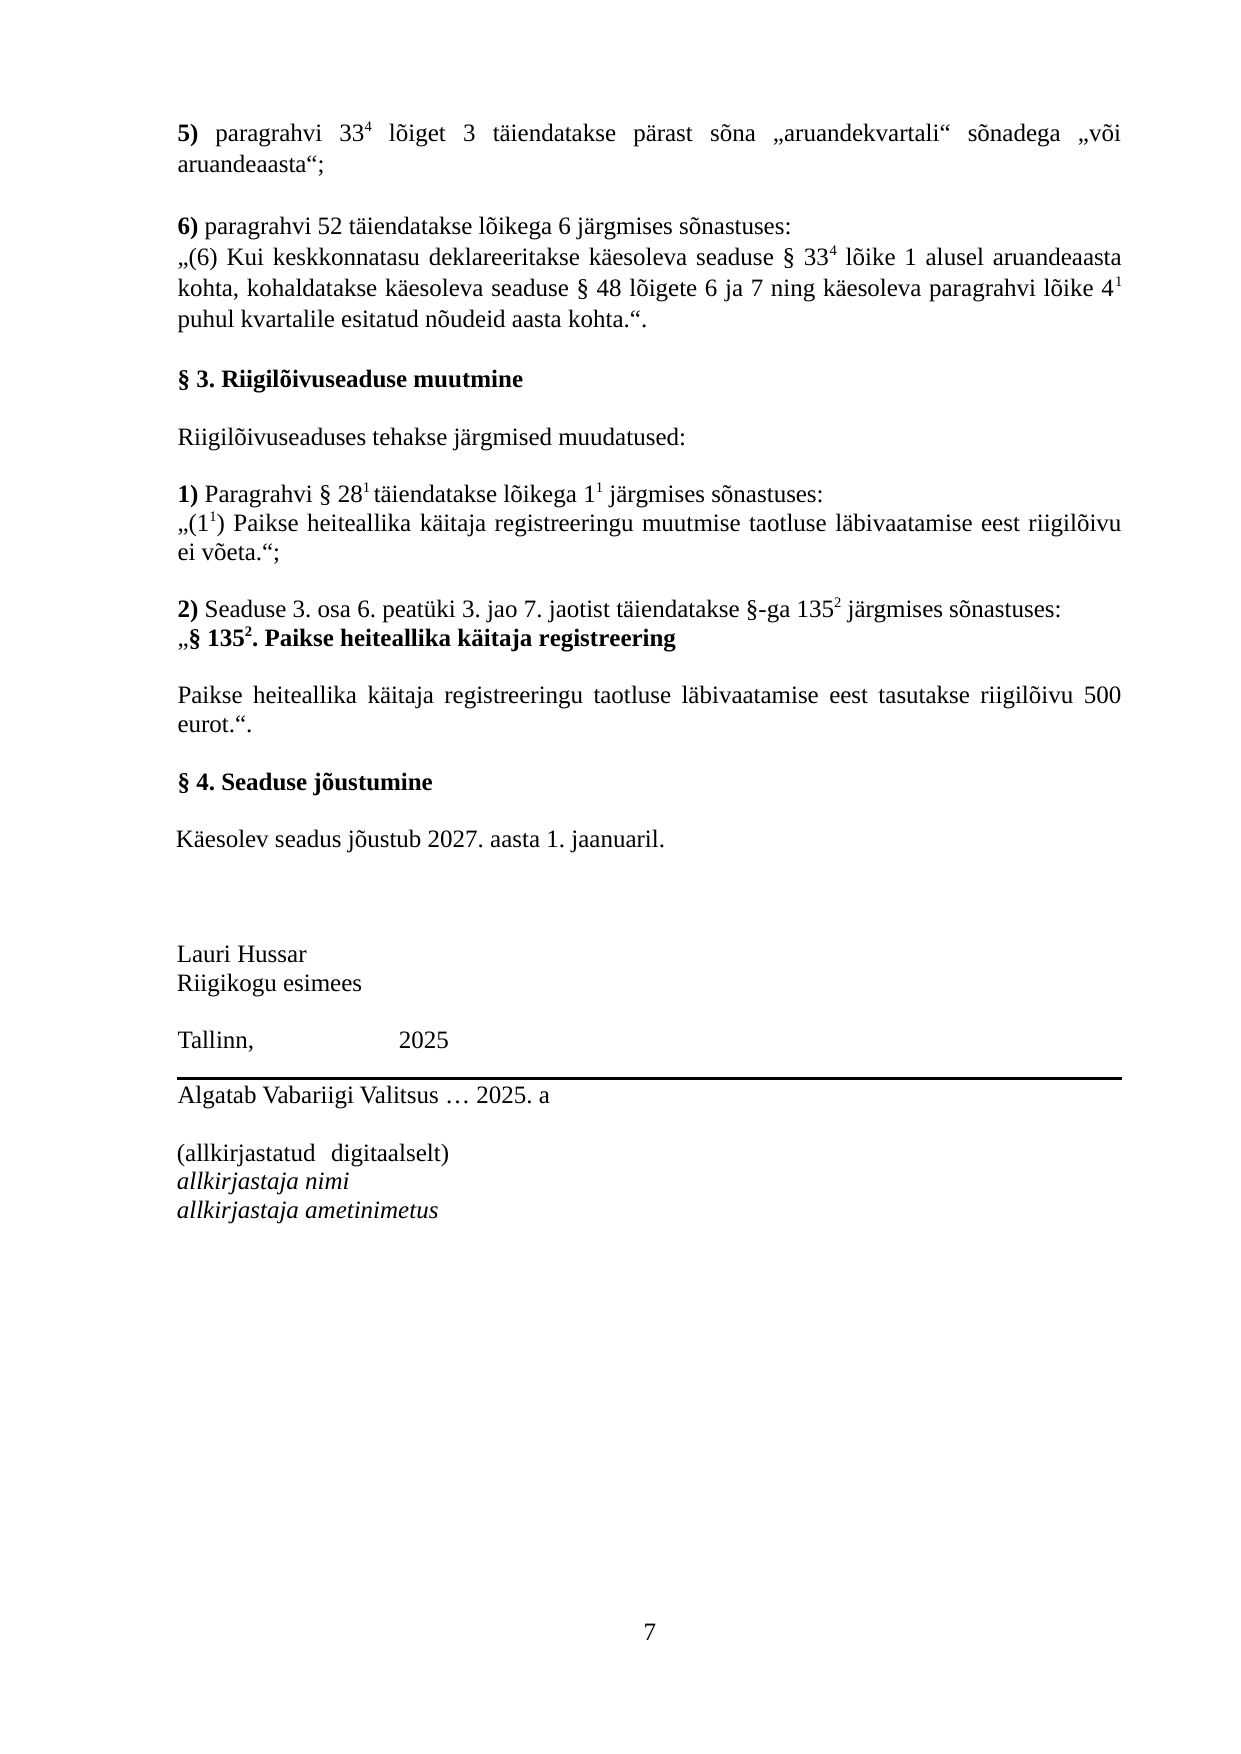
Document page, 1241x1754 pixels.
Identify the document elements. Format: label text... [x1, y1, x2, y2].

text (allkirjastatud digitaalselt) allkirjastaja nimi [177, 1138, 449, 1195]
text Tallinn, 2025 [177, 1025, 1122, 1077]
text Algatab Vabariigi Valitsus … 2025. a [177, 1080, 1122, 1109]
text 1) Paragrahvi § 281 täiendatakse lõikega 11 järgmises sõnastuses: [177, 479, 1122, 508]
text „§ 1352. Paikse heiteallika käitaja registreering [177, 623, 1122, 652]
text 5) paragrahvi 334 lõiget 3 täiendatakse pärast sõna „aruandekvartali“ sõnadega „või aruandeaasta“; [177, 118, 1122, 178]
text Lauri Hussar [177, 939, 1122, 968]
text 6) paragrahvi 52 täiendatakse lõikega 6 järgmises sõnastuses: [177, 211, 1122, 240]
text Käesolev seadus jõustub 2027. aasta 1. jaanuaril. [176, 824, 1122, 853]
text 2) Seaduse 3. osa 6. peatüki 3. jao 7. jaotist täiendatakse §-ga 1352 järgmises sõnastuses: [177, 594, 1122, 623]
text „(11) Paikse heiteallika käitaja registreeringu muutmise taotluse läbivaatamise eest riigilõivu ei võeta.“; [177, 508, 1122, 565]
text Riigilõivuseaduses tehakse järgmised muudatused: [177, 422, 1122, 450]
text allkirjastaja ametinimetus [177, 1195, 449, 1224]
text § 3. Riigilõivuseaduse muutmine [177, 364, 1122, 393]
text § 4. Seaduse jõustumine [177, 767, 1122, 795]
text Paikse heiteallika käitaja registreeringu taotluse läbivaatamise eest tasutakse riigilõivu 500 eurot.“. [177, 680, 1122, 738]
text „(6) Kui keskkonnatasu deklareeritakse käesoleva seaduse § 334 lõike 1 alusel aruandeaasta kohta, kohaldatakse käesoleva seaduse § 48 lõigete 6 ja 7 ning käesoleva paragrahvi lõike 41 puhul kvartalile esitatud nõudeid aasta kohta.“. [177, 242, 1122, 333]
text Riigikogu esimees [177, 968, 1122, 997]
